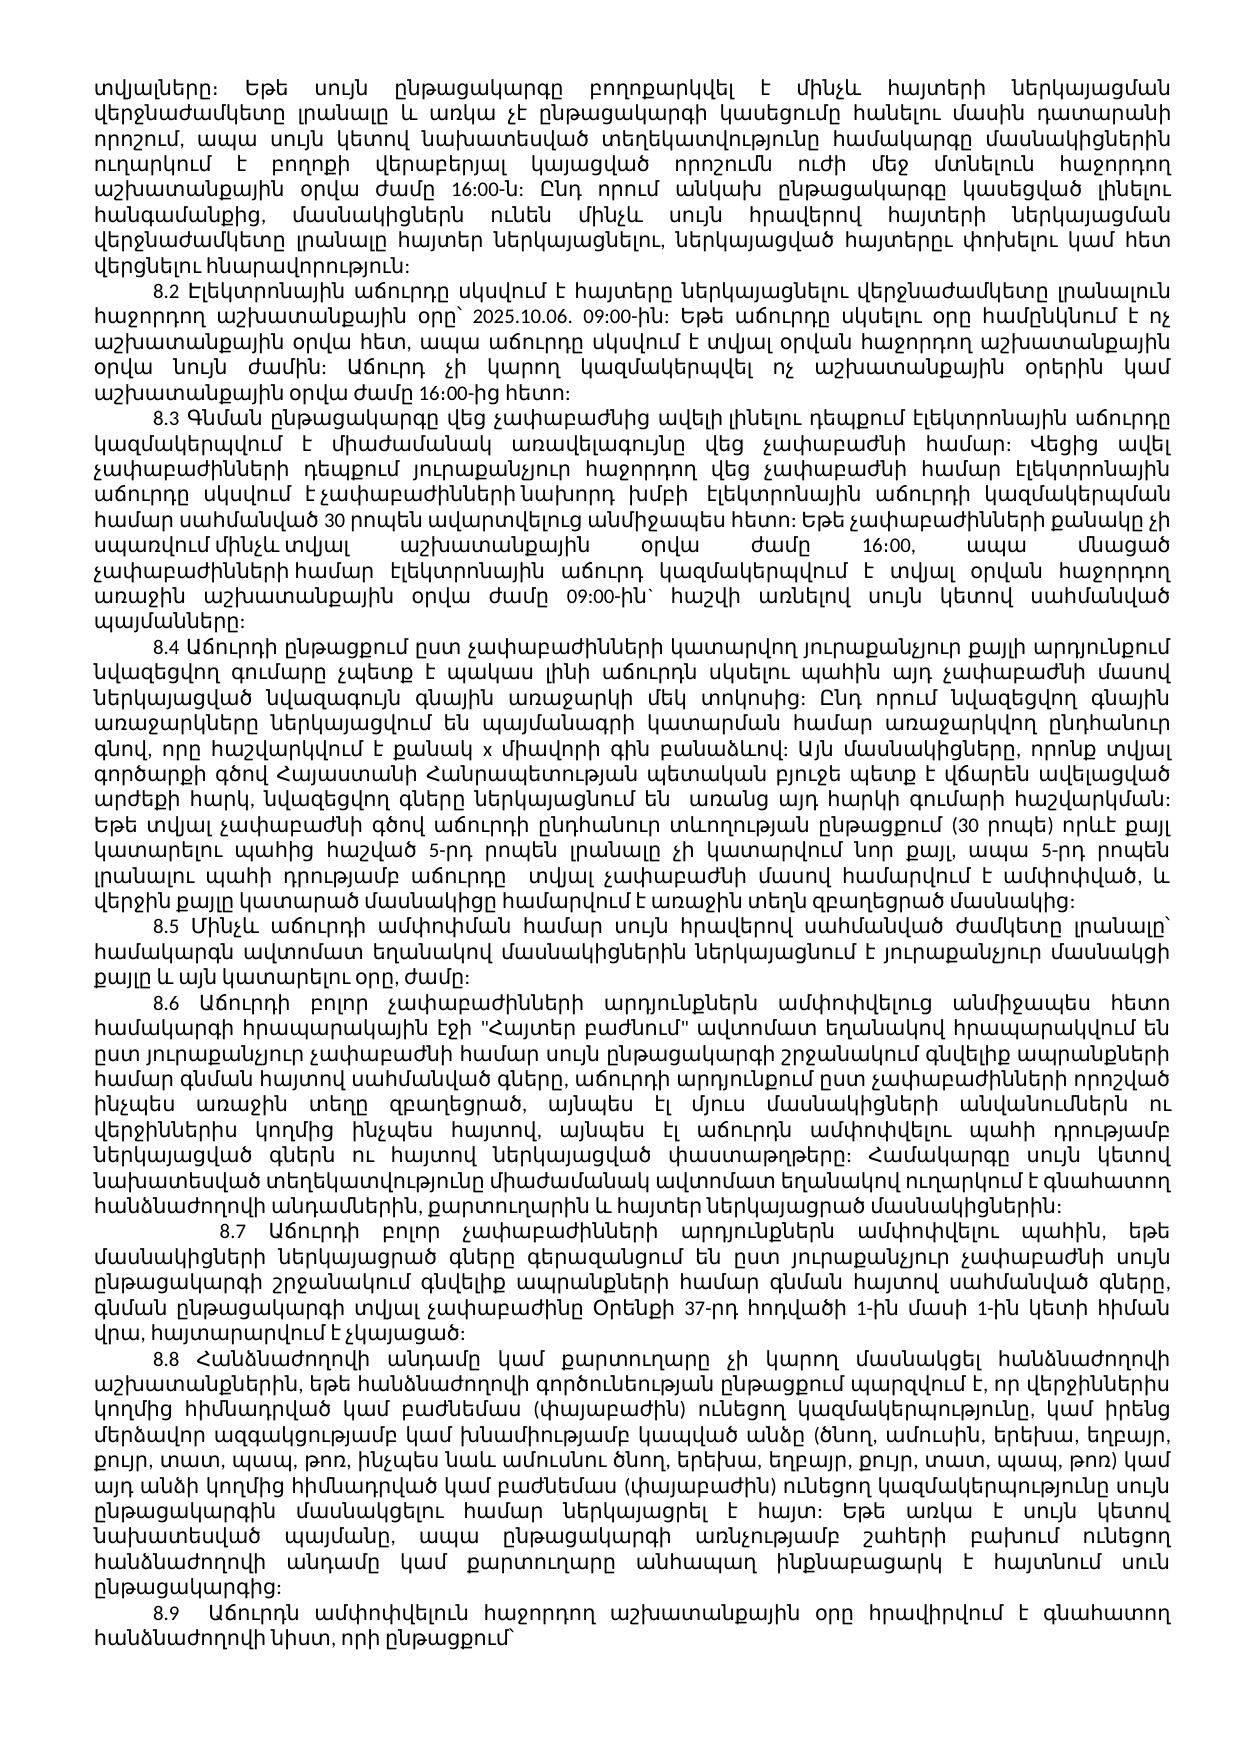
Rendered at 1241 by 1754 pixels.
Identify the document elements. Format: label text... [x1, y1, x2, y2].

text 8.2 Էլեկտրոնային աճուրդը սկսվում է հայտերը ներկայացնելու վերջնաժամկետը լրանալուն հաջորդող աշխատանքային օրը՝ 2025.10.06. 09:00 -ին: Եթե աճուրդը սկսելու օրը համընկնում է ոչ աշխատանքային օրվա հետ, ապա աճուրդը սկսվում է տվյալ օրվան հաջորդող աշխատանքային օրվա նույն ժամին: Աճուրդ չի կարող կազմակերպվել ոչ աշխատանքային օրերին կամ աշխատանքային օրվա ժամը 16։00-ից հետո: [94, 278, 1171, 405]
text 8.8 Հանձնաժողովի անդամը կամ քարտուղարը չի կարող մասնակցել հանձնաժողովի աշխատանքներին, եթե հանձնաժողովի գործունեության ընթացքում պարզվում է, որ վերջիններիս կողմից հիմնադրված կամ բաժնեմաս (փայաբաժին) ունեցող կազմակերպությունը, կամ իրենց մերձավոր ազգակցությամբ կամ խնամիությամբ կապված անձը (ծնող, ամուսին, երեխա, եղբայր, քույր, տատ, պապ, թոռ, ինչպես նաև ամուսնու ծնող, երեխա, եղբայր, քույր, տատ, պապ, թոռ) կամ այդ անձի կողմից հիմնադրված կամ բաժնեմաս (փայաբաժին) ունեցող կազմակերպությունը սույն ընթացակարգին մասնակցելու համար ներկայացրել է հայտ: Եթե առկա է սույն կետով նախատեսված պայմանը, ապա ընթացակարգի առնչությամբ շահերի բախում ունեցող հանձնաժողովի անդամը կամ քարտուղարը անհապաղ ինքնաբացարկ է հայտնում սուն ընթացակարգից: [94, 1346, 1171, 1600]
text 8.6 Աճուրդի բոլոր չափաբաժինների արդյունքներն ամփոփվելուց անմիջապես հետո համակարգի հրապարակային էջի "Հայտեր բաժնում" ավտոմատ եղանակով հրապարակվում են ըստ յուրաքանչյուր չափաբաժնի համար սույն ընթացակարգի շրջանակում գնվելիք ապրանքների համար գնման հայտով սահմանված գները, աճուրդի արդյունքում ըստ չափաբաժինների որոշված ինչպես առաջին տեղը զբաղեցրած, այնպես էլ մյուս մասնակիցների անվանումներն ու վերջիններիս կողմից ինչպես հայտով, այնպես էլ աճուրդն ամփոփվելու պահի դրությամբ ներկայացված գներն ու հայտով ներկայացված փաստաթղթերը: Համակարգը սույն կետով նախատեսված տեղեկատվությունը միաժամանակ ավտոմատ եղանակով ուղարկում է գնահատող հանձնաժողովի անդամներին, քարտուղարին և հայտեր ներկայացրած մասնակիցներին: [94, 990, 1171, 1219]
text 8.5 Մինչև աճուրդի ամփոփման համար սույն հրավերով սահմանված ժամկետը լրանալը՝ համակարգն ավտոմատ եղանակով մասնակիցներին ներկայացնում է յուրաքանչյուր մասնակցի քայլը և այն կատարելու օրը, ժամը: [94, 914, 1171, 990]
text 8.7 Աճուրդի բոլոր չափաբաժինների արդյունքներն ամփոփվելու պահին, եթե մասնակիցների ներկայացրած գները գերազանցում են ըստ յուրաքանչյուր չափաբաժնի սույն ընթացակարգի շրջանակում գնվելիք ապրանքների համար գնման հայտով սահմանված գները, գնման ընթացակարգի տվյալ չափաբաժինը Օրենքի 37-րդ հոդվածի 1-ին մասի 1-ին կետի հիման վրա, հայտարարվում է չկայացած: [94, 1219, 1171, 1346]
text 8.4 Աճուրդի ընթացքում ըստ չափաբաժինների կատարվող յուրաքանչյուր քայլի արդյունքում նվազեցվող գումարը չպետք է պակաս լինի աճուրդն սկսելու պահին այդ չափաբաժնի մասով ներկայացված նվազագույն գնային առաջարկի մեկ տոկոսից: Ընդ որում նվազեցվող գնային առաջարկները ներկայացվում են պայմանագրի կատարման համար առաջարկվող ընդհանուր գնով, որը հաշվարկվում է քանակ x միավորի գին բանաձևով: Այն մասնակիցները, որոնք տվյալ գործարքի գծով Հայաստանի Հանրապետության պետական բյուջե պետք է վճարեն ավելացված արժեքի հարկ, նվազեցվող գները ներկայացնում են առանց այդ հարկի գումարի հաշվարկման: Եթե տվյալ չափաբաժնի գծով աճուրդի ընդհանուր տևողության ընթացքում (30 րոպե) որևէ քայլ կատարելու պահից հաշված 5-րդ րոպեն լրանալը չի կատարվում նոր քայլ, ապա 5-րդ րոպեն լրանալու պահի դրությամբ աճուրդը տվյալ չափաբաժնի մասով համարվում է ամփոփված, և վերջին քայլը կատարած մասնակիցը համարվում է առաջին տեղն զբաղեցրած մասնակից: [94, 634, 1171, 914]
text 8.9 Աճուրդն ամփոփվելուն հաջորդող աշխատանքային օրը հրավիրվում է գնահատող հանձնաժողովի նիստ, որի ընթացքում՝ [94, 1600, 1171, 1651]
text 8.3 Գնման ընթացակարգը վեց չափաբաժնից ավելի լինելու դեպքում էլեկտրոնային աճուրդը կազմակերպվում է միաժամանակ առավելագույնը վեց չափաբաժնի համար: Վեցից ավել չափաբաժինների դեպքում յուրաքանչյուր հաջորդող վեց չափաբաժնի համար էլեկտրոնային աճուրդը սկսվում է չափաբաժինների նախորդ խմբի էլեկտրոնային աճուրդի կազմակերպման համար սահմանված 30 րոպեն ավարտվելուց անմիջապես հետո: Եթե չափաբաժինների քանակը չի սպառվում մինչև տվյալ աշխատանքային օրվա ժամը 16։00, ապա մնացած չափաբաժինների համար էլեկտրոնային աճուրդ կազմակերպվում է տվյալ օրվան հաջորդող առաջին աշխատանքային օրվա ժամը 09:00-ին` հաշվի առնելով սույն կետով սահմանված պայմանները: [94, 405, 1171, 634]
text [94, 75, 1171, 278]
